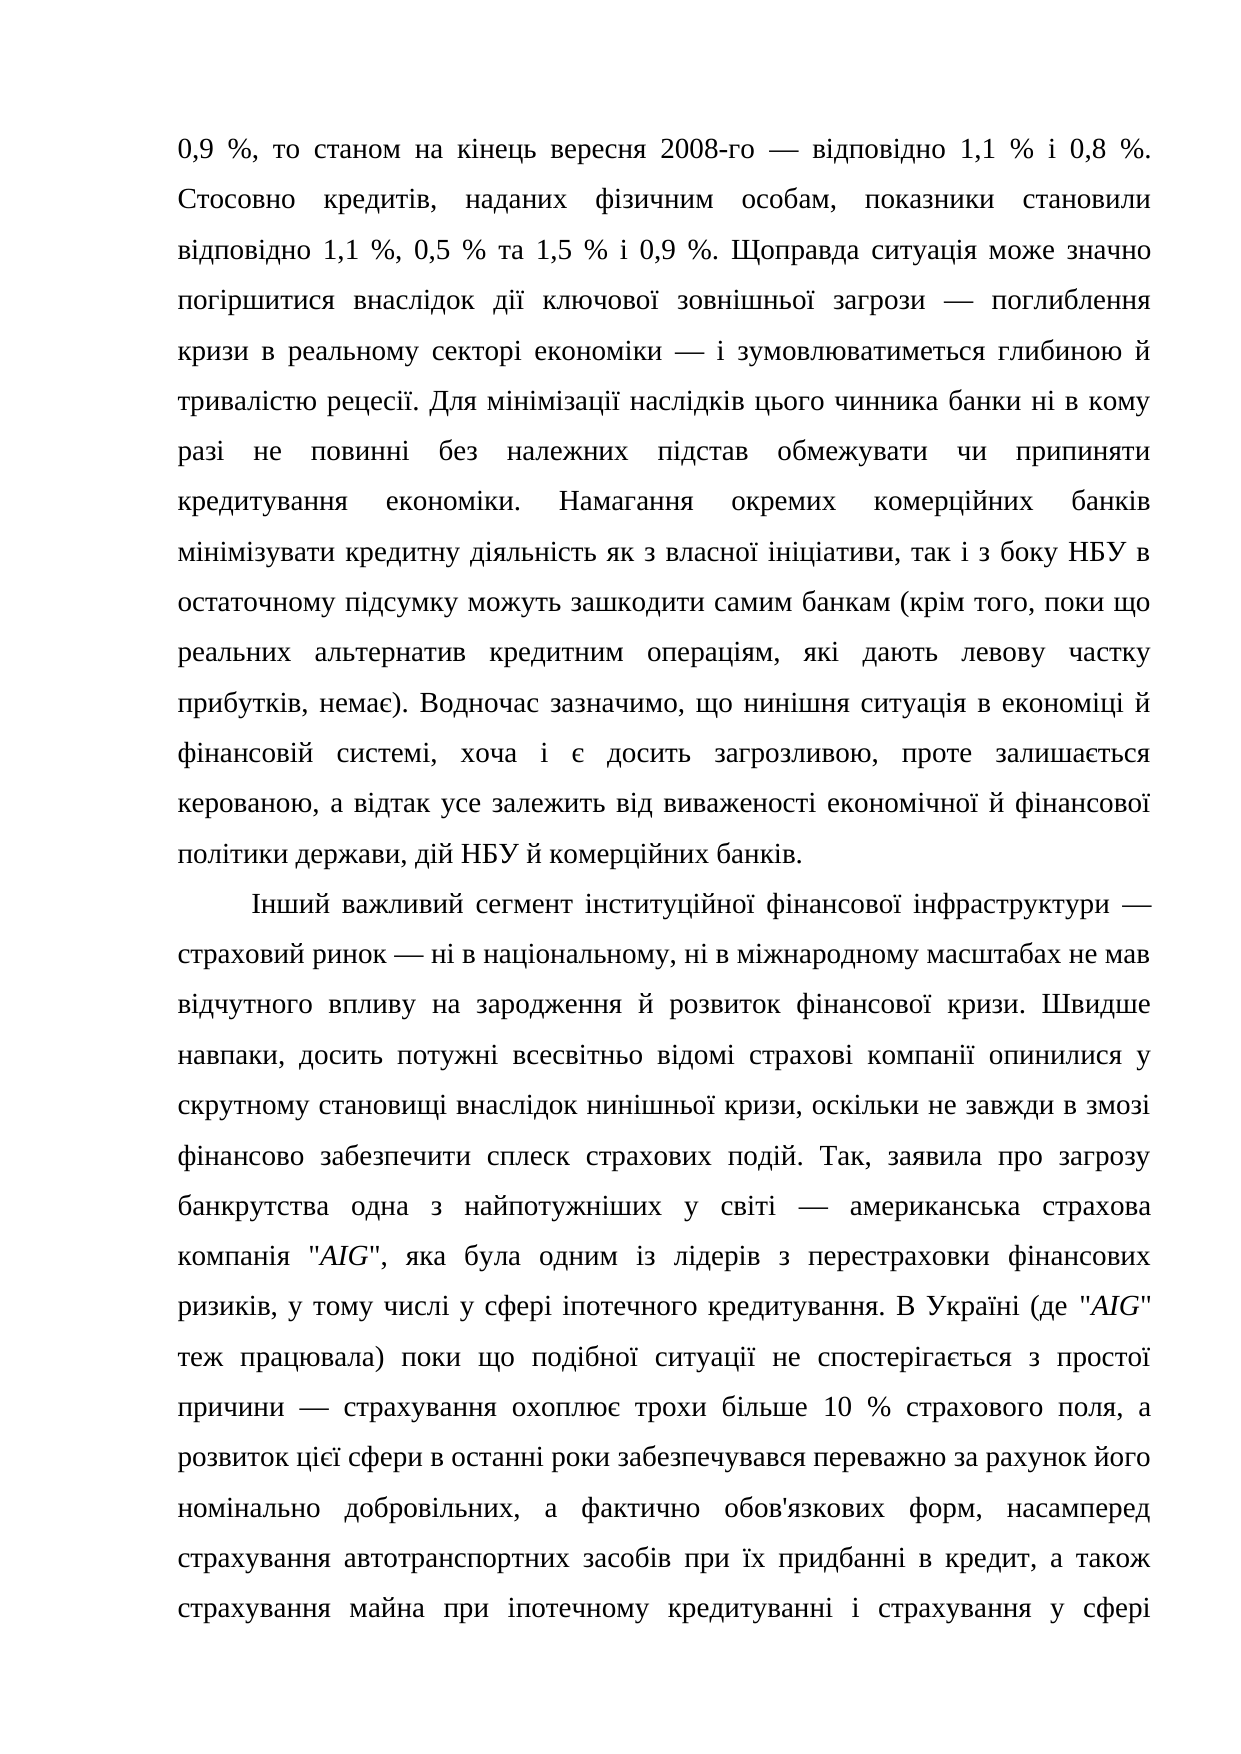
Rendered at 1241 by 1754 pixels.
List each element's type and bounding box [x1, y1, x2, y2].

text [177, 131, 1152, 869]
text [177, 886, 1152, 1624]
